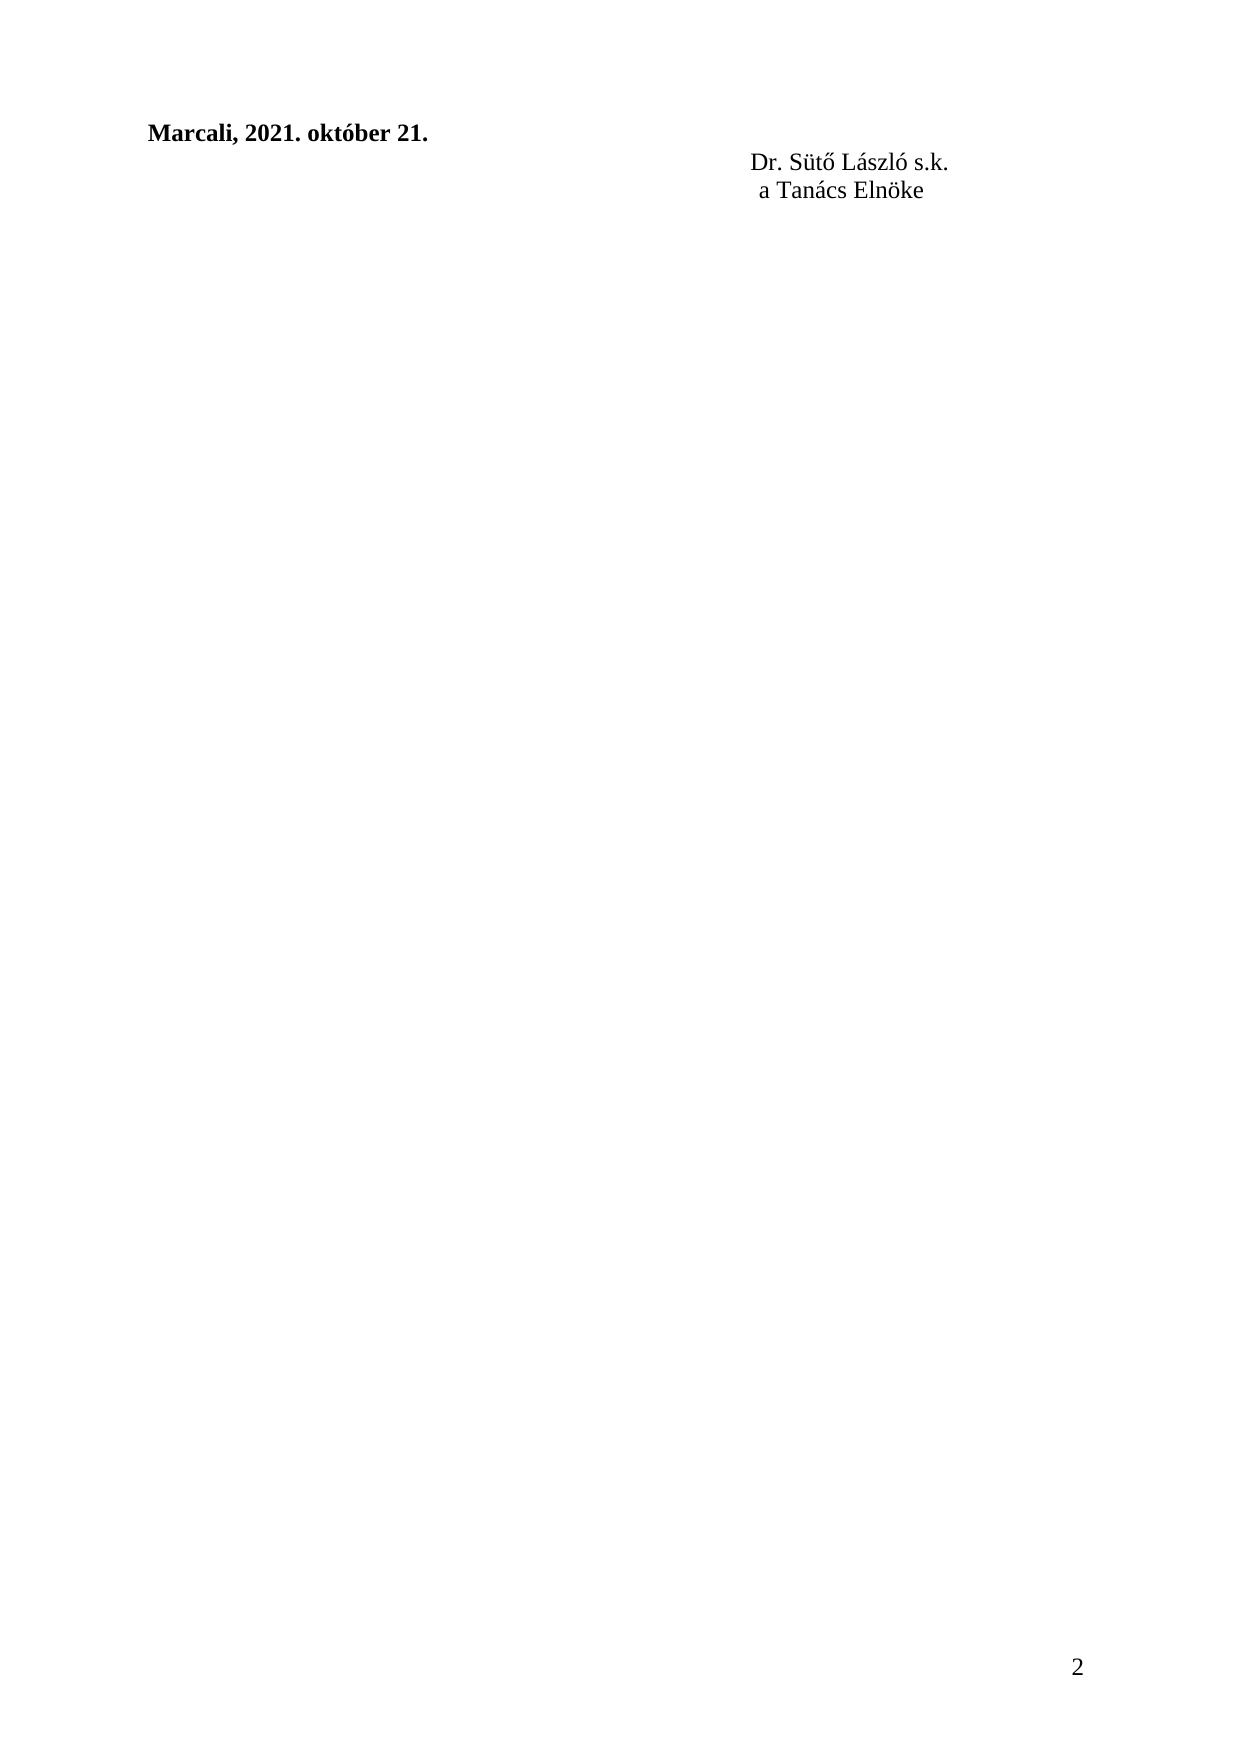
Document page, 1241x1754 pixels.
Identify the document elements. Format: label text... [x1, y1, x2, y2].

text Dr. Sütő László s.k. [148, 147, 1093, 176]
text a Tanács Elnöke [709, 176, 1093, 204]
text Marcali, 2021. október 21. [148, 118, 1093, 147]
